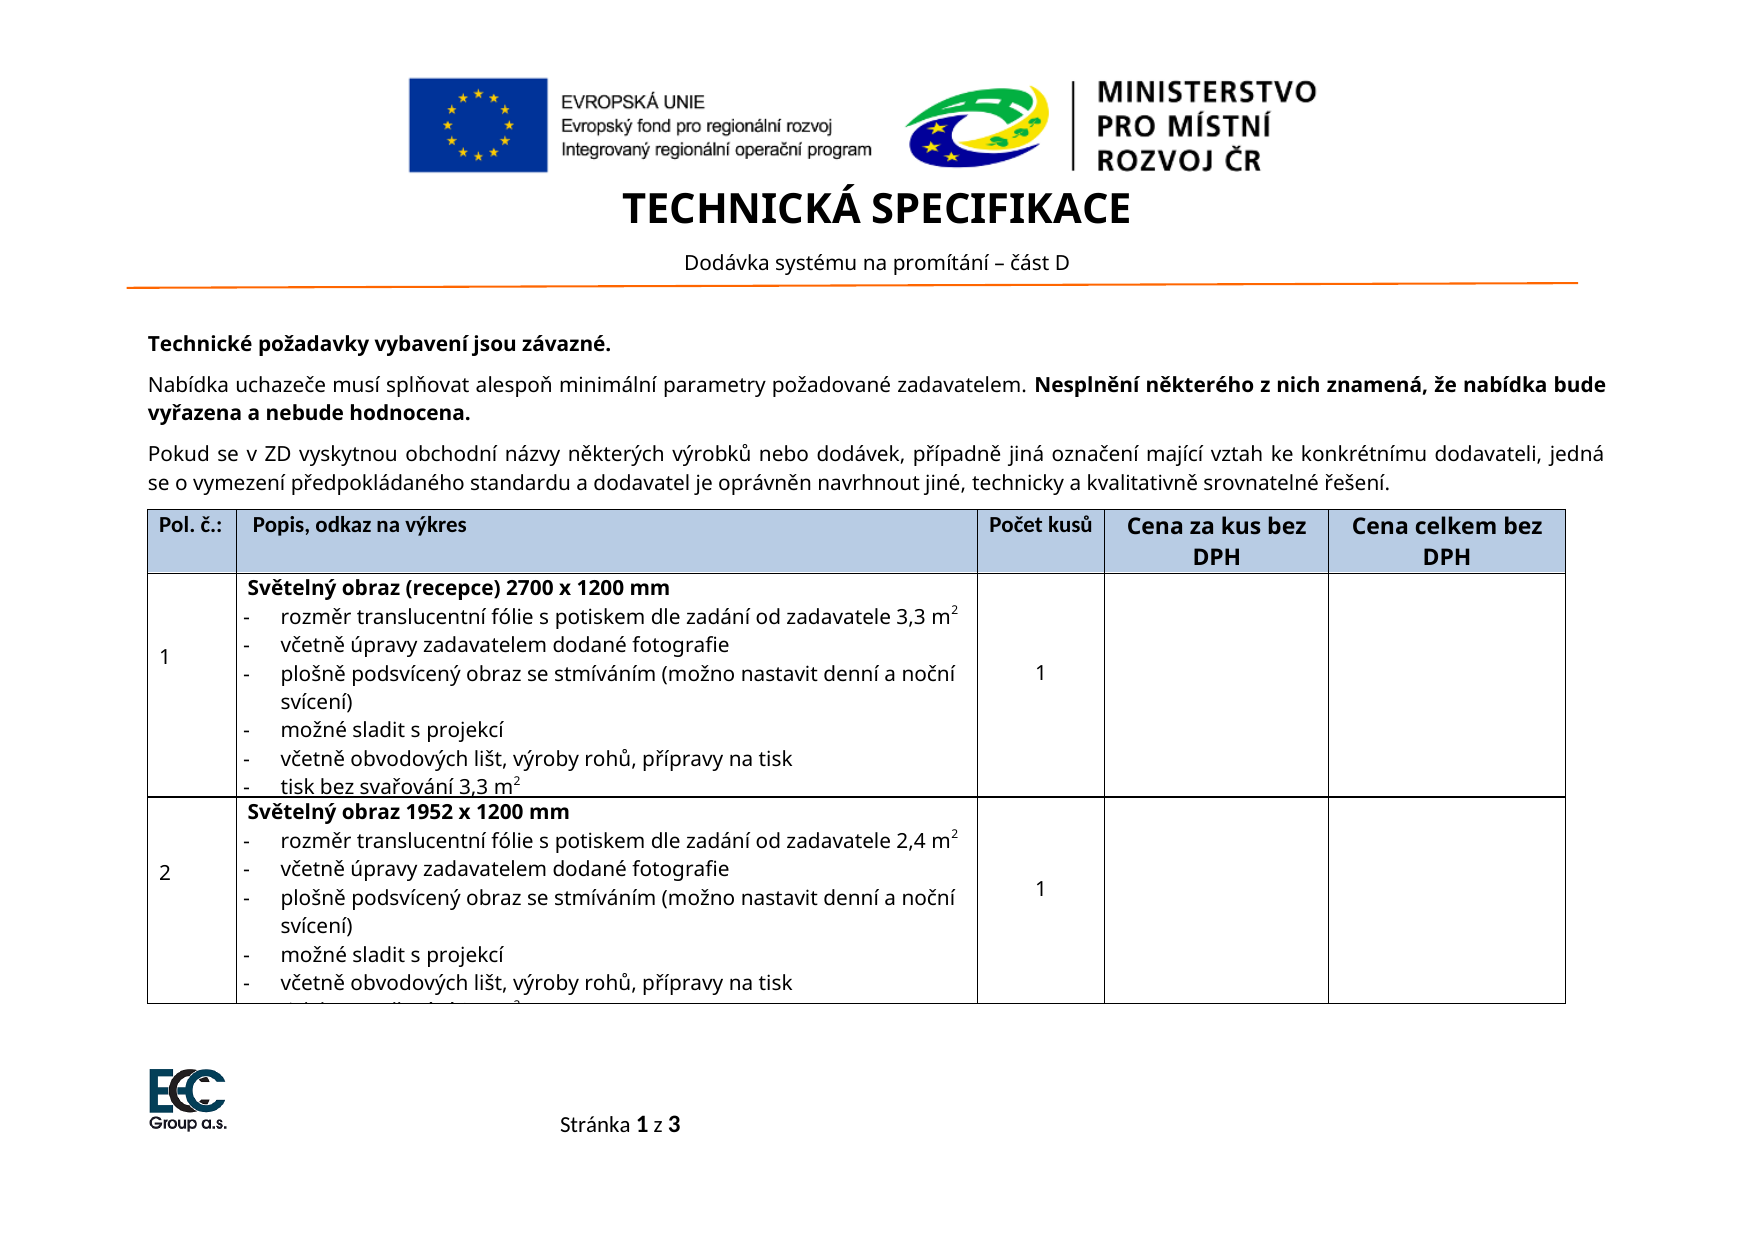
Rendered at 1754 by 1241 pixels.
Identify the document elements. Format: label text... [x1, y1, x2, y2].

picture [147, 1067, 229, 1133]
table_cell [1105, 798, 1328, 1003]
table_cell [1105, 574, 1328, 796]
text Nabídka uchazeče musí splňovat alespoň minimální parametry požadované zadavatelem. Nesplnění některého z nich znamená, že nabídka bude vyřazena a nebude hodnocena. [148, 370, 1606, 427]
picture [404, 73, 1350, 179]
table_header Popis, odkaz na výkres [237, 510, 977, 572]
table_cell 1 [148, 574, 236, 796]
text Pokud se v ZD vyskytnou obchodní názvy některých výrobků nebo dodávek, případně jiná označení mající vztah ke konkrétnímu dodavateli, jedná se o vymezení předpokládaného standardu a dodavatel je oprávněn navrhnout jiné, technicky a kvalitativně srovnatelné řešení. [148, 439, 1606, 496]
table_header Cena za kus bez DPH [1105, 510, 1328, 572]
table_cell 1 [978, 574, 1104, 796]
table_cell 2 [148, 798, 236, 1003]
table_cell [1329, 574, 1565, 796]
table_cell 1 [978, 798, 1104, 1003]
table_cell Světelný obraz (recepce) 2700 x 1200 mm rozměr translucentní fólie s potiskem dle zadání od zadavatele 3,3 m2 včetně úpravy zadavatelem dodané fotografie plošně podsvícený obraz se stmíváním (možno nastavit denní a noční svícení) možné sladit s projekcí včetně obvodových lišt, výroby rohů, přípravy na tisk tisk bez svařování 3,3 m2 [237, 574, 977, 796]
table_cell [1329, 798, 1565, 1003]
table_header Počet kusů [978, 510, 1104, 572]
table_cell Světelný obraz 1952 x 1200 mm rozměr translucentní fólie s potiskem dle zadání od zadavatele 2,4 m2 včetně úpravy zadavatelem dodané fotografie plošně podsvícený obraz se stmíváním (možno nastavit denní a noční svícení) možné sladit s projekcí včetně obvodových lišt, výroby rohů, přípravy na tisk tisk bez svařování 2,4 m2 [237, 798, 977, 1003]
table_header Cena celkem bez DPH [1329, 510, 1565, 572]
text Dodávka systému na promítání – část D [148, 248, 1606, 276]
table_header Pol. č.: [148, 510, 236, 572]
text Technická specifikace [148, 178, 1606, 235]
text Technické požadavky vybavení jsou závazné. [148, 329, 1606, 358]
